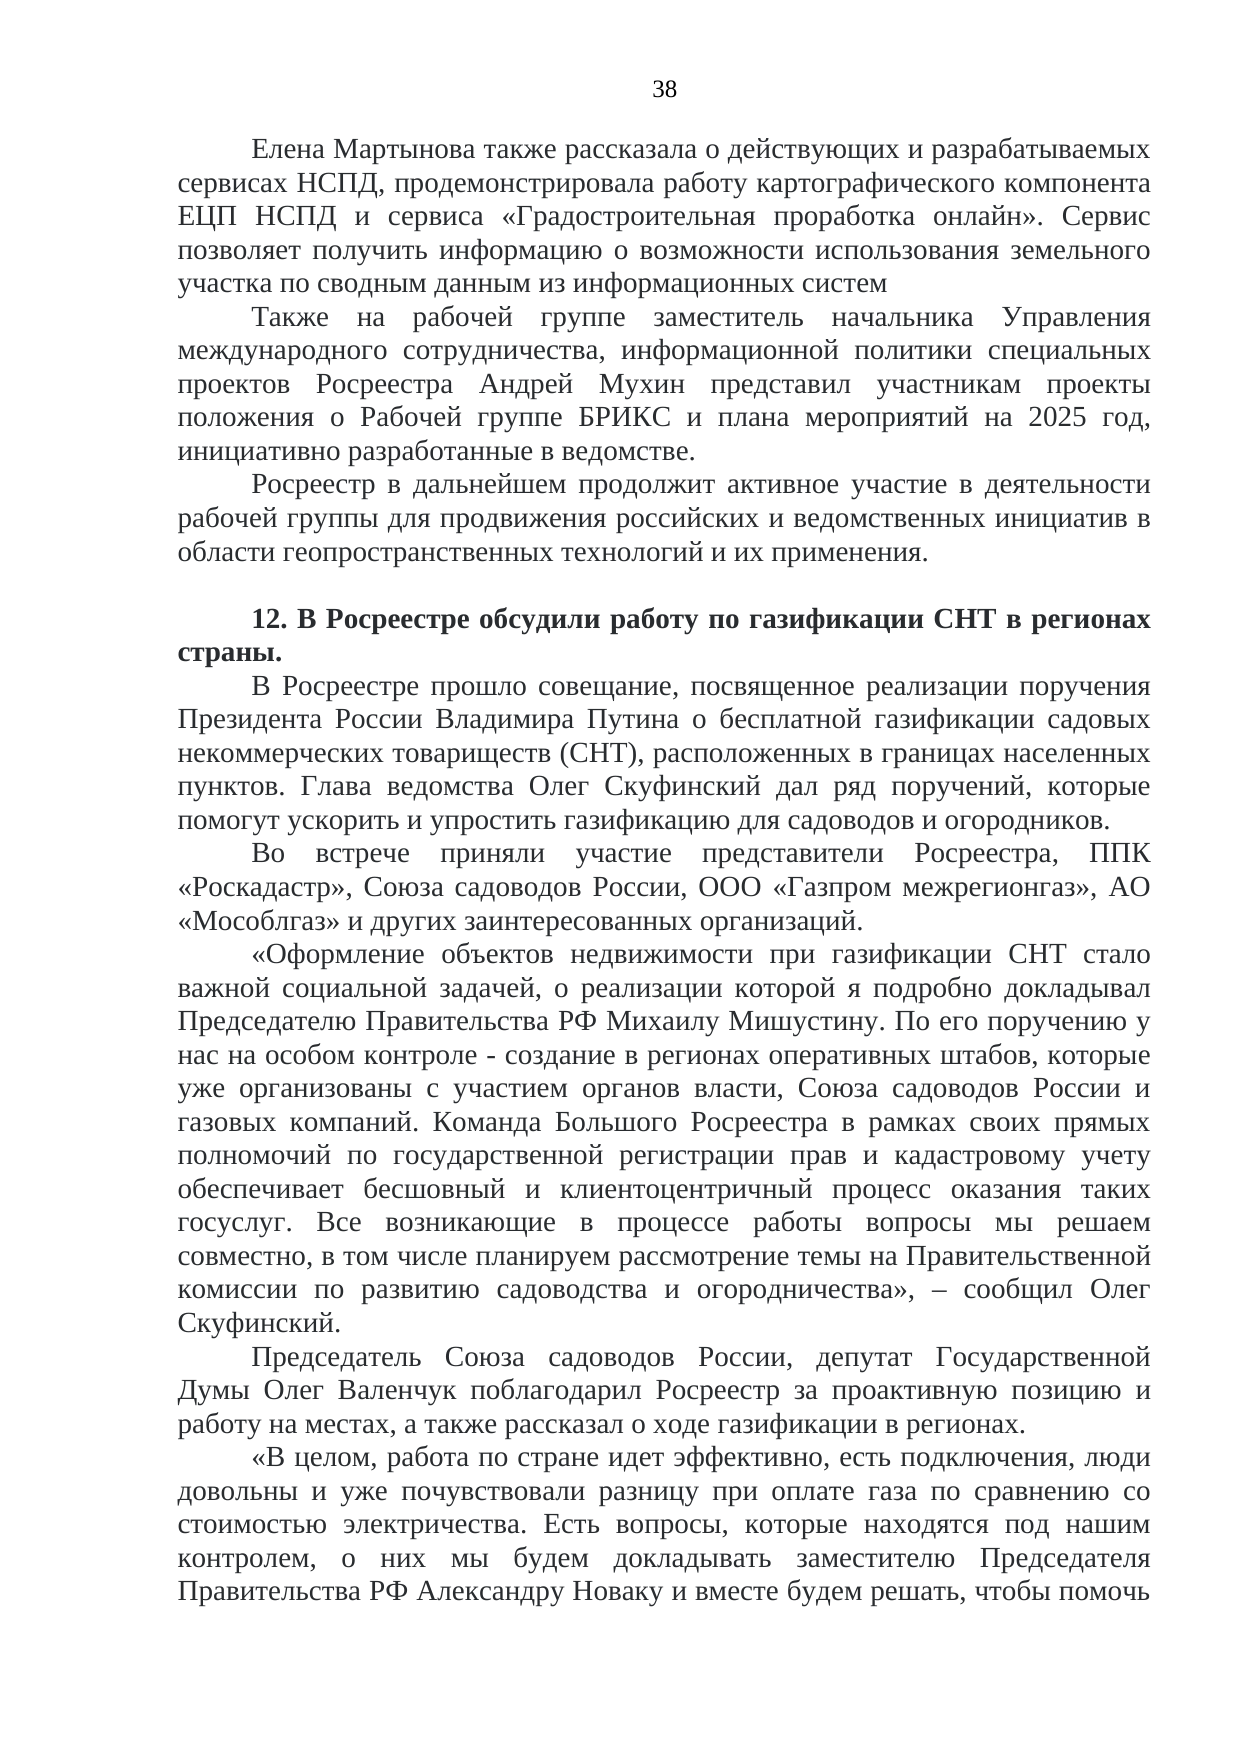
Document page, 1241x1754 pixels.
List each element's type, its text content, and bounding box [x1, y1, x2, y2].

text 12. В Росреестре обсудили работу по газификации СНТ в регионах страны. [177, 601, 1152, 668]
text Росреестр в дальнейшем продолжит активное участие в деятельности рабочей группы для продвижения российских и ведомственных инициатив в области геопространственных технологий и их применения. [177, 467, 1152, 567]
text Во встрече приняли участие представители Росреестра, ППК «Роскадастр», Союза садоводов России, ООО «Газпром межрегионгаз», АО «Мособлгаз» и других заинтересованных организаций. [177, 836, 1152, 936]
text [177, 1439, 1152, 1607]
text Председатель Союза садоводов России, депутат Государственной Думы Олег Валенчук поблагодарил Росреестр за проактивную позицию и работу на местах, а также рассказал о ходе газификации в регионах. [177, 1339, 1152, 1439]
text В Росреестре прошло совещание, посвященное реализации поручения Президента России Владимира Путина о бесплатной газификации садовых некоммерческих товариществ (СНТ), расположенных в границах населенных пунктов. Глава ведомства Олег Скуфинский дал ряд поручений, которые помогут ускорить и упростить газификацию для садоводов и огородников. [177, 668, 1152, 836]
text Елена Мартынова также рассказала о действующих и разрабатываемых сервисах НСПД, продемонстрировала работу картографического компонента ЕЦП НСПД и сервиса «Градостроительная проработка онлайн». Сервис позволяет получить информацию о возможности использования земельного участка по сводным данным из информационных систем [177, 131, 1152, 299]
text Также на рабочей группе заместитель начальника Управления международного сотрудничества, информационной политики специальных проектов Росреестра Андрей Мухин представил участникам проекты положения о Рабочей группе БРИКС и плана мероприятий на 2025 год, инициативно разработанные в ведомстве. [177, 299, 1152, 467]
text «Оформление объектов недвижимости при газификации СНТ стало важной социальной задачей, о реализации которой я подробно докладывал Председателю Правительства РФ Михаилу Мишустину. По его поручению у нас на особом контроле - создание в регионах оперативных штабов, которые уже организованы с участием органов власти, Союза садоводов России и газовых компаний. Команда Большого Росреестра в рамках своих прямых полномочий по государственной регистрации прав и кадастровому учету обеспечивает бесшовный и клиентоцентричный процесс оказания таких госуслуг. Все возникающие в процессе работы вопросы мы решаем совместно, в том числе планируем рассмотрение темы на Правительственной комиссии по развитию садоводства и огородничества», – сообщил Олег Скуфинский. [177, 936, 1152, 1339]
